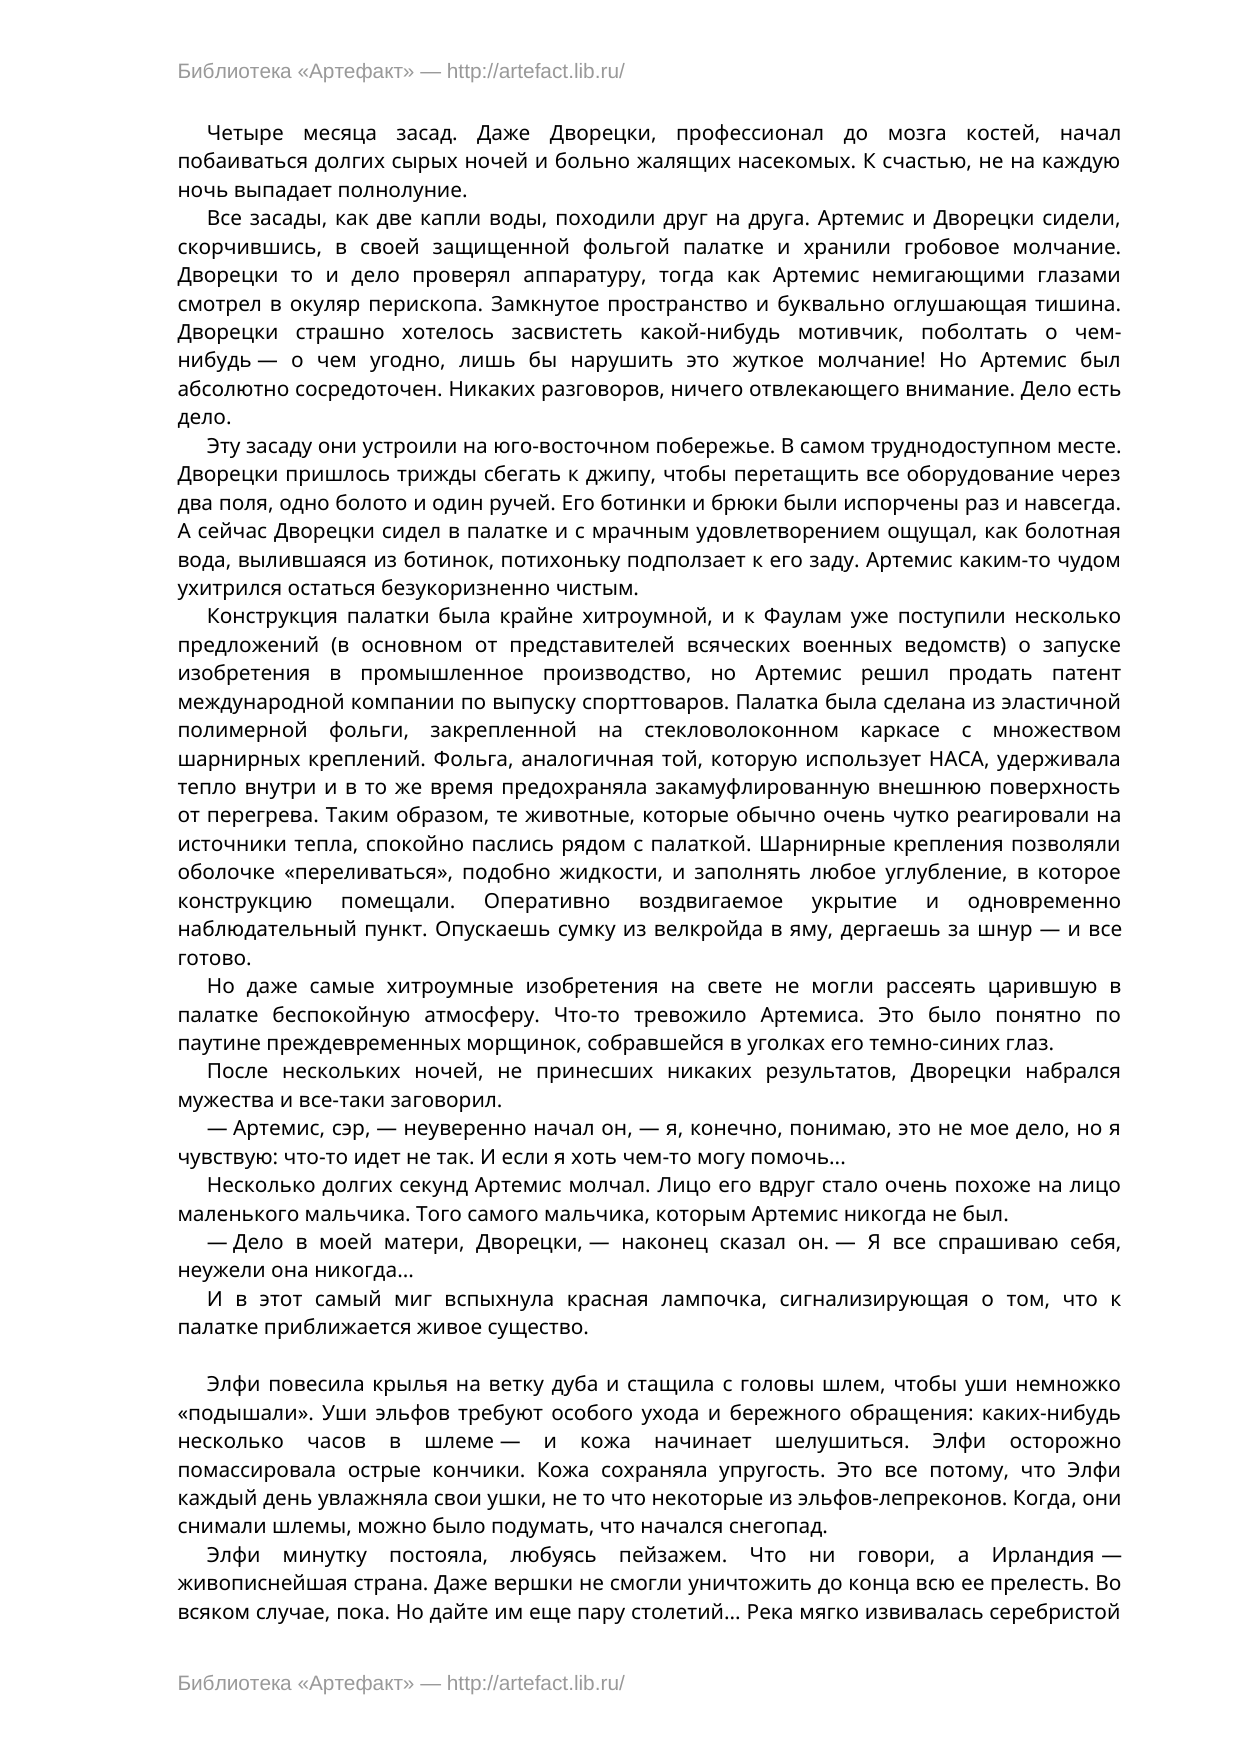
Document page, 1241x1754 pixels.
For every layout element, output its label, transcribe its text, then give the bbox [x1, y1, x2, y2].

text Четыре месяца засад. Даже Дворецки, профессионал до мозга костей, начал побаиваться долгих сырых ночей и больно жалящих насекомых. К счастью, не на каждую ночь выпадает полнолуние. [177, 118, 1122, 203]
text Эту засаду они устроили на юго-восточном побережье. В самом труднодоступном месте. Дворецки пришлось трижды сбегать к джипу, чтобы перетащить все оборудование через два поля, одно болото и один ручей. Его ботинки и брюки были испорчены раз и навсегда. А сейчас Дворецки сидел в палатке и с мрачным удовлетворением ощущал, как болотная вода, вылившаяся из ботинок, потихоньку подползает к его заду. Артемис каким-то чудом ухитрился остаться безукоризненно чистым. [177, 431, 1122, 602]
text Элфи повесила крылья на ветку дуба и стащила с головы шлем, чтобы уши немножко «подышали». Уши эльфов требуют особого ухода и бережного обращения: каких-нибудь несколько часов в шлеме — и кожа начинает шелушиться. Элфи осторожно помассировала острые кончики. Кожа сохраняла упругость. Это все потому, что Элфи каждый день увлажняла свои ушки, не то что некоторые из эльфов-лепреконов. Когда, они снимали шлемы, можно было подумать, что начался снегопад. [177, 1369, 1122, 1540]
text После нескольких ночей, не принесших никаких результатов, Дворецки набрался мужества и все-таки заговорил. [177, 1057, 1122, 1113]
text Несколько долгих секунд Артемис молчал. Лицо его вдруг стало очень похоже на лицо маленького мальчика. Того самого мальчика, которым Артемис никогда не был. [177, 1170, 1122, 1227]
text Но даже самые хитроумные изобретения на свете не могли рассеять царившую в палатке беспокойную атмосферу. Что-то тревожило Артемиса. Это было понятно по паутине преждевременных морщинок, собравшейся в уголках его темно-синих глаз. [177, 971, 1122, 1057]
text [177, 1540, 1122, 1625]
text Конструкция палатки была крайне хитроумной, и к Фаулам уже поступили несколько предложений (в основном от представителей всяческих военных ведомств) о запуске изобретения в промышленное производство, но Артемис решил продать патент международной компании по выпуску спорттоваров. Палатка была сделана из эластичной полимерной фольги, закрепленной на стекловолоконном каркасе с множеством шарнирных креплений. Фольга, аналогичная той, которую использует НАСА, удерживала тепло внутри и в то же время предохраняла закамуфлированную внешнюю поверхность от перегрева. Таким образом, те животные, которые обычно очень чутко реагировали на источники тепла, спокойно паслись рядом с палаткой. Шарнирные крепления позволяли оболочке «переливаться», подобно жидкости, и заполнять любое углубление, в которое конструкцию помещали. Оперативно воздвигаемое укрытие и одновременно наблюдательный пункт. Опускаешь сумку из велкройда в яму, дергаешь за шнур — и все готово. [177, 602, 1122, 971]
text — Артемис, сэр, — неуверенно начал он, — я, конечно, понимаю, это не мое дело, но я чувствую: что-то идет не так. И если я хоть чем-то могу помочь... [177, 1113, 1122, 1170]
text — Дело в моей матери, Дворецки, — наконец сказал он. — Я все спрашиваю себя, неужели она никогда... [177, 1227, 1122, 1284]
text Все засады, как две капли воды, походили друг на друга. Артемис и Дворецки сидели, скорчившись, в своей защищенной фольгой палатке и хранили гробовое молчание. Дворецки то и дело проверял аппаратуру, тогда как Артемис немигающими глазами смотрел в окуляр перископа. Замкнутое пространство и буквально оглушающая тишина. Дворецки страшно хотелось засвистеть какой-нибудь мотивчик, поболтать о чем-нибудь — о чем угодно, лишь бы нарушить это жуткое молчание! Но Артемис был абсолютно сосредоточен. Никаких разговоров, ничего отвлекающего внимание. Дело есть дело. [177, 203, 1122, 431]
text И в этот самый миг вспыхнула красная лампочка, сигнализирующая о том, что к палатке приближается живое существо. [177, 1284, 1122, 1341]
